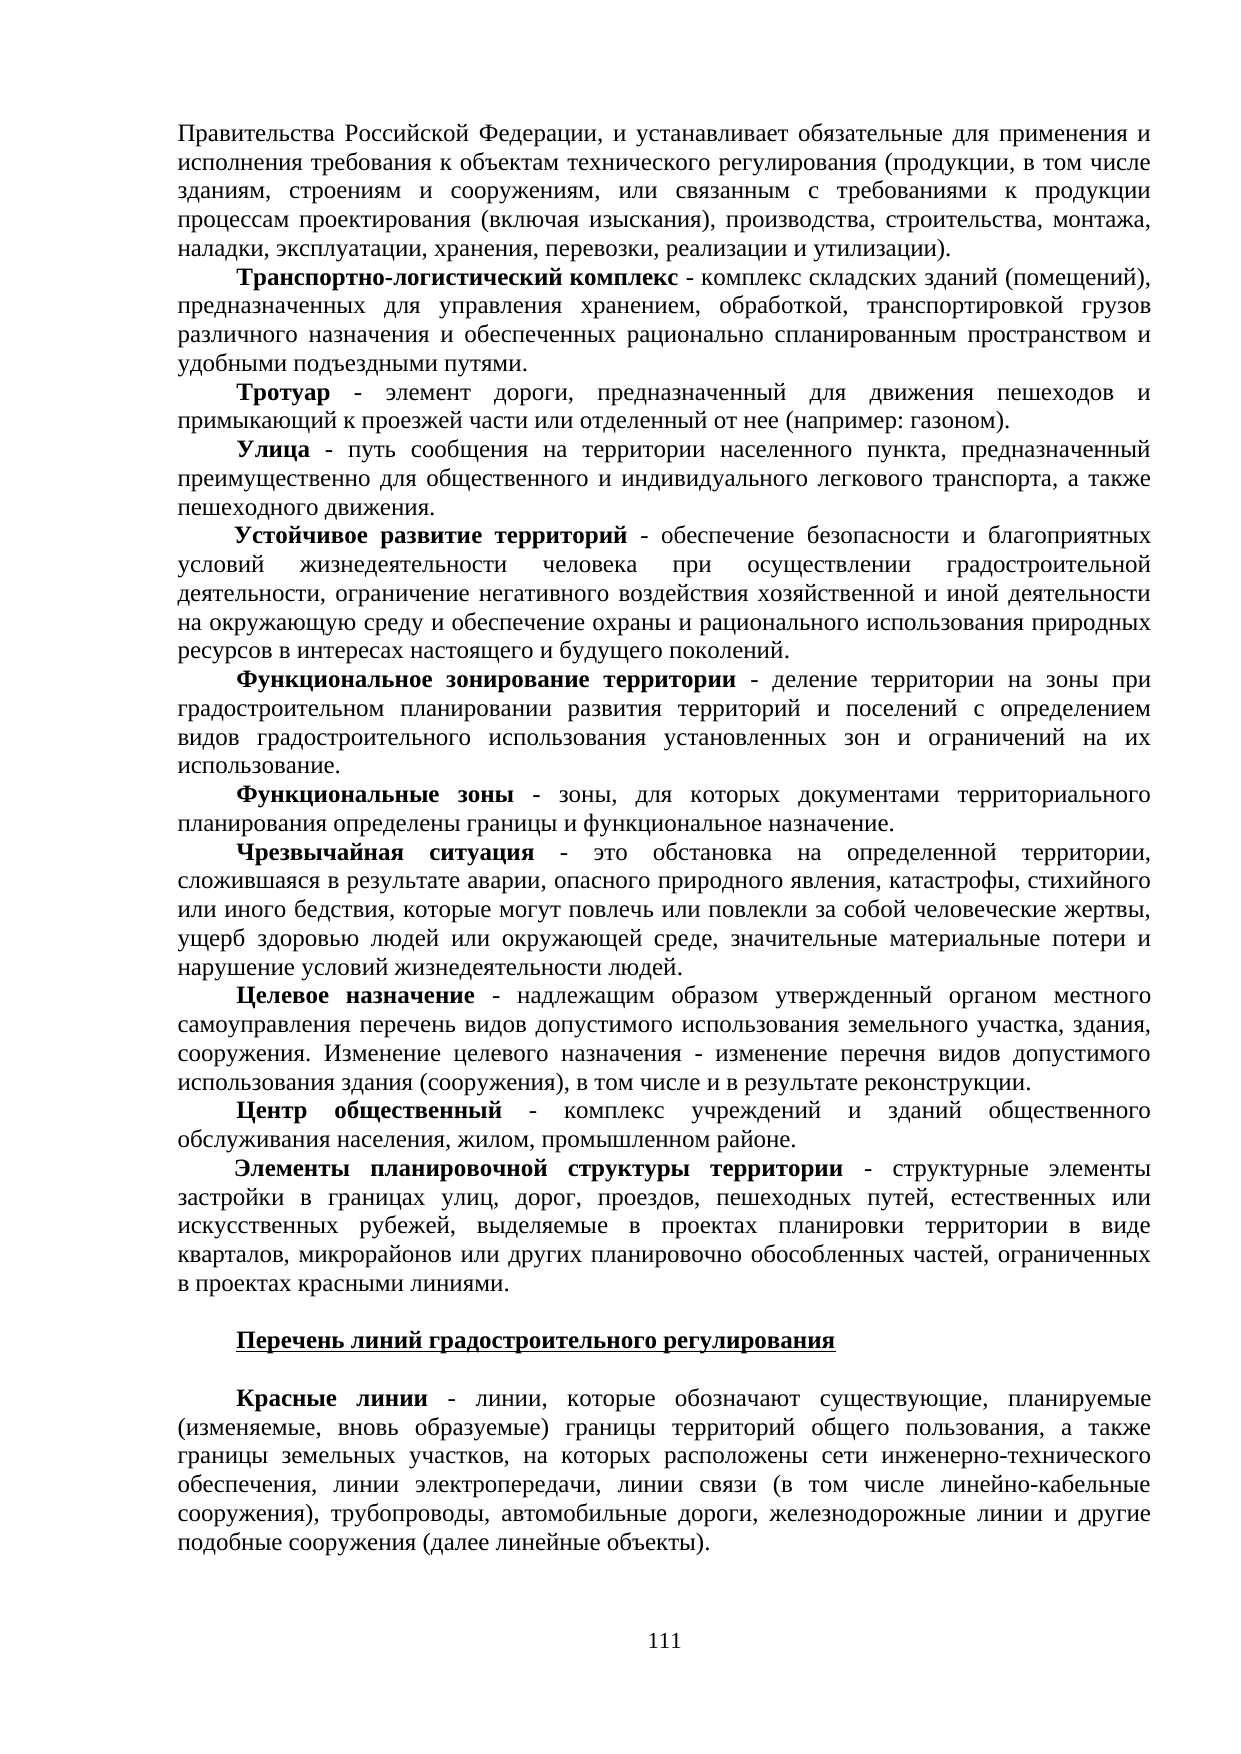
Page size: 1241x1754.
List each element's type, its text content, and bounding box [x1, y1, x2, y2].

text Целевое назначение - надлежащим образом утвержденный органом местного самоуправления перечень видов допустимого использования земельного участка, здания, сооружения. Изменение целевого назначения - изменение перечня видов допустимого использования здания (сооружения), в том числе и в результате реконструкции. [177, 981, 1152, 1096]
text Перечень линий градостроительного регулирования [177, 1326, 1152, 1354]
text Функциональное зонирование территории - деление территории на зоны при градостроительном планировании развития территорий и поселений с определением видов градостроительного использования установленных зон и ограничений на их использование. [177, 664, 1152, 779]
text Элементы планировочной структуры территории - структурные элементы застройки в границах улиц, дорог, проездов, пешеходных путей, естественных или искусственных рубежей, выделяемые в проектах планировки территории в виде кварталов, микрорайонов или других планировочно обособленных частей, ограниченных в проектах красными линиями. [177, 1153, 1152, 1297]
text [177, 118, 1152, 262]
text Тротуар - элемент дороги, предназначенный для движения пешеходов и примыкающий к проезжей части или отделенный от нее (например: газоном). [177, 377, 1152, 434]
text Функциональные зоны - зоны, для которых документами территориального планирования определены границы и функциональное назначение. [177, 779, 1152, 837]
text Транспортно-логистический комплекс - комплекс складских зданий (помещений), предназначенных для управления хранением, обработкой, транспортировкой грузов различного назначения и обеспеченных рационально спланированным пространством и удобными подъездными путями. [177, 262, 1152, 377]
text Устойчивое развитие территорий - обеспечение безопасности и благоприятных условий жизнедеятельности человека при осуществлении градостроительной деятельности, ограничение негативного воздействия хозяйственной и иной деятельности на окружающую среду и обеспечение охраны и рационального использования природных ресурсов в интересах настоящего и будущего поколений. [177, 521, 1152, 664]
text Чрезвычайная ситуация - это обстановка на определенной территории, сложившаяся в результате аварии, опасного природного явления, катастрофы, стихийного или иного бедствия, которые могут повлечь или повлекли за собой человеческие жертвы, ущерб здоровью людей или окружающей среде, значительные материальные потери и нарушение условий жизнедеятельности людей. [177, 837, 1152, 981]
text Красные линии - линии, которые обозначают существующие, планируемые (изменяемые, вновь образуемые) границы территорий общего пользования, а также границы земельных участков, на которых расположены сети инженерно-технического обеспечения, линии электропередачи, линии связи (в том числе линейно-кабельные сооружения), трубопроводы, автомобильные дороги, железнодорожные линии и другие подобные сооружения (далее линейные объекты). [177, 1383, 1152, 1556]
text Центр общественный - комплекс учреждений и зданий общественного обслуживания населения, жилом, промышленном районе. [177, 1096, 1152, 1153]
text Улица - путь сообщения на территории населенного пункта, предназначенный преимущественно для общественного и индивидуального легкового транспорта, а также пешеходного движения. [177, 434, 1152, 521]
